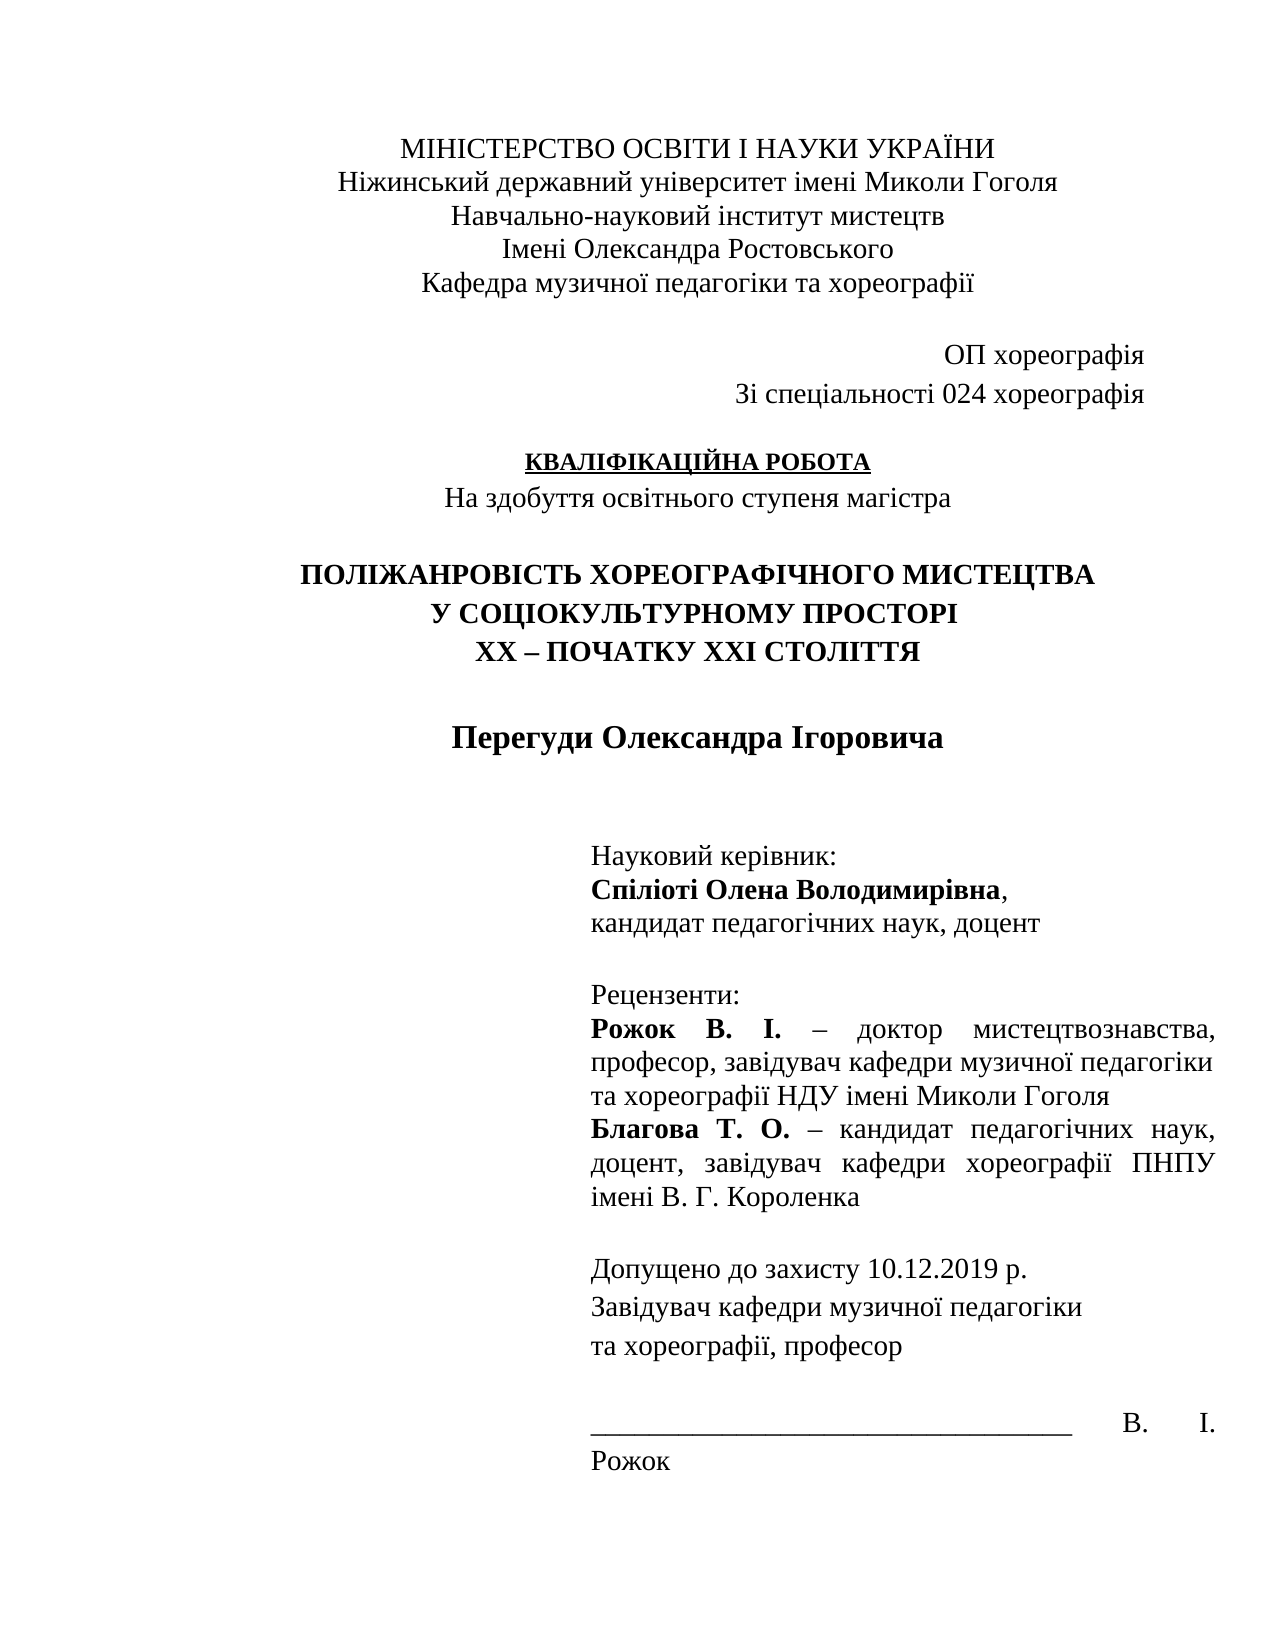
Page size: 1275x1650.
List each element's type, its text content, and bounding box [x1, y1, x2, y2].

text Науковий керівник: [591, 838, 1216, 872]
text Ніжинський державний університет імені Миколи Гоголя [251, 164, 1144, 198]
text та хореографії, професор [591, 1328, 1216, 1361]
text Перегуди Олександра Ігоровича [251, 717, 1144, 756]
text Кафедра музичної педагогіки та хореографії [251, 265, 1144, 299]
text Спіліоті Олена Володимирівна, [591, 872, 1216, 905]
text _________________________________ В. І. Рожок [591, 1405, 1216, 1477]
text Благова Т. О. – кандидат педагогічних наук, доцент, завідувач кафедри хореографії ПНПУ імені В. Г. Короленка [591, 1112, 1216, 1212]
text МІНІСТЕРСТВО ОСВІТИ І НАУКИ УКРАЇНИ [251, 131, 1144, 164]
text Поліжанровість хореографічного мистецтва [251, 557, 1144, 591]
text Завідувач кафедри музичної педагогіки [591, 1289, 1216, 1323]
text Зі спеціальності 024 хореографія [251, 376, 1144, 409]
text ОП хореографія [251, 337, 1144, 371]
text Рецензенти: [591, 977, 1216, 1011]
text Імені Олександра Ростовського [251, 232, 1144, 265]
text На здобуття освітнього ступеня магістра [251, 480, 1144, 514]
text у соціокультурному просторі ХХ – початку ХХІ століття [251, 596, 1144, 668]
text Допущено до захисту 10.12.2019 р. [591, 1251, 1216, 1284]
text КВАЛІФІКАЦІЙНА РОБОТА [251, 447, 1144, 476]
text кандидат педагогічних наук, доцент [591, 905, 1216, 939]
text Навчально-науковий інститут мистецтв [251, 198, 1144, 232]
text Рожок В. І. – доктор мистецтвознавства, професор, завідувач кафедри музичної педагогіки та хореографії НДУ імені Миколи Гоголя [591, 1011, 1216, 1112]
